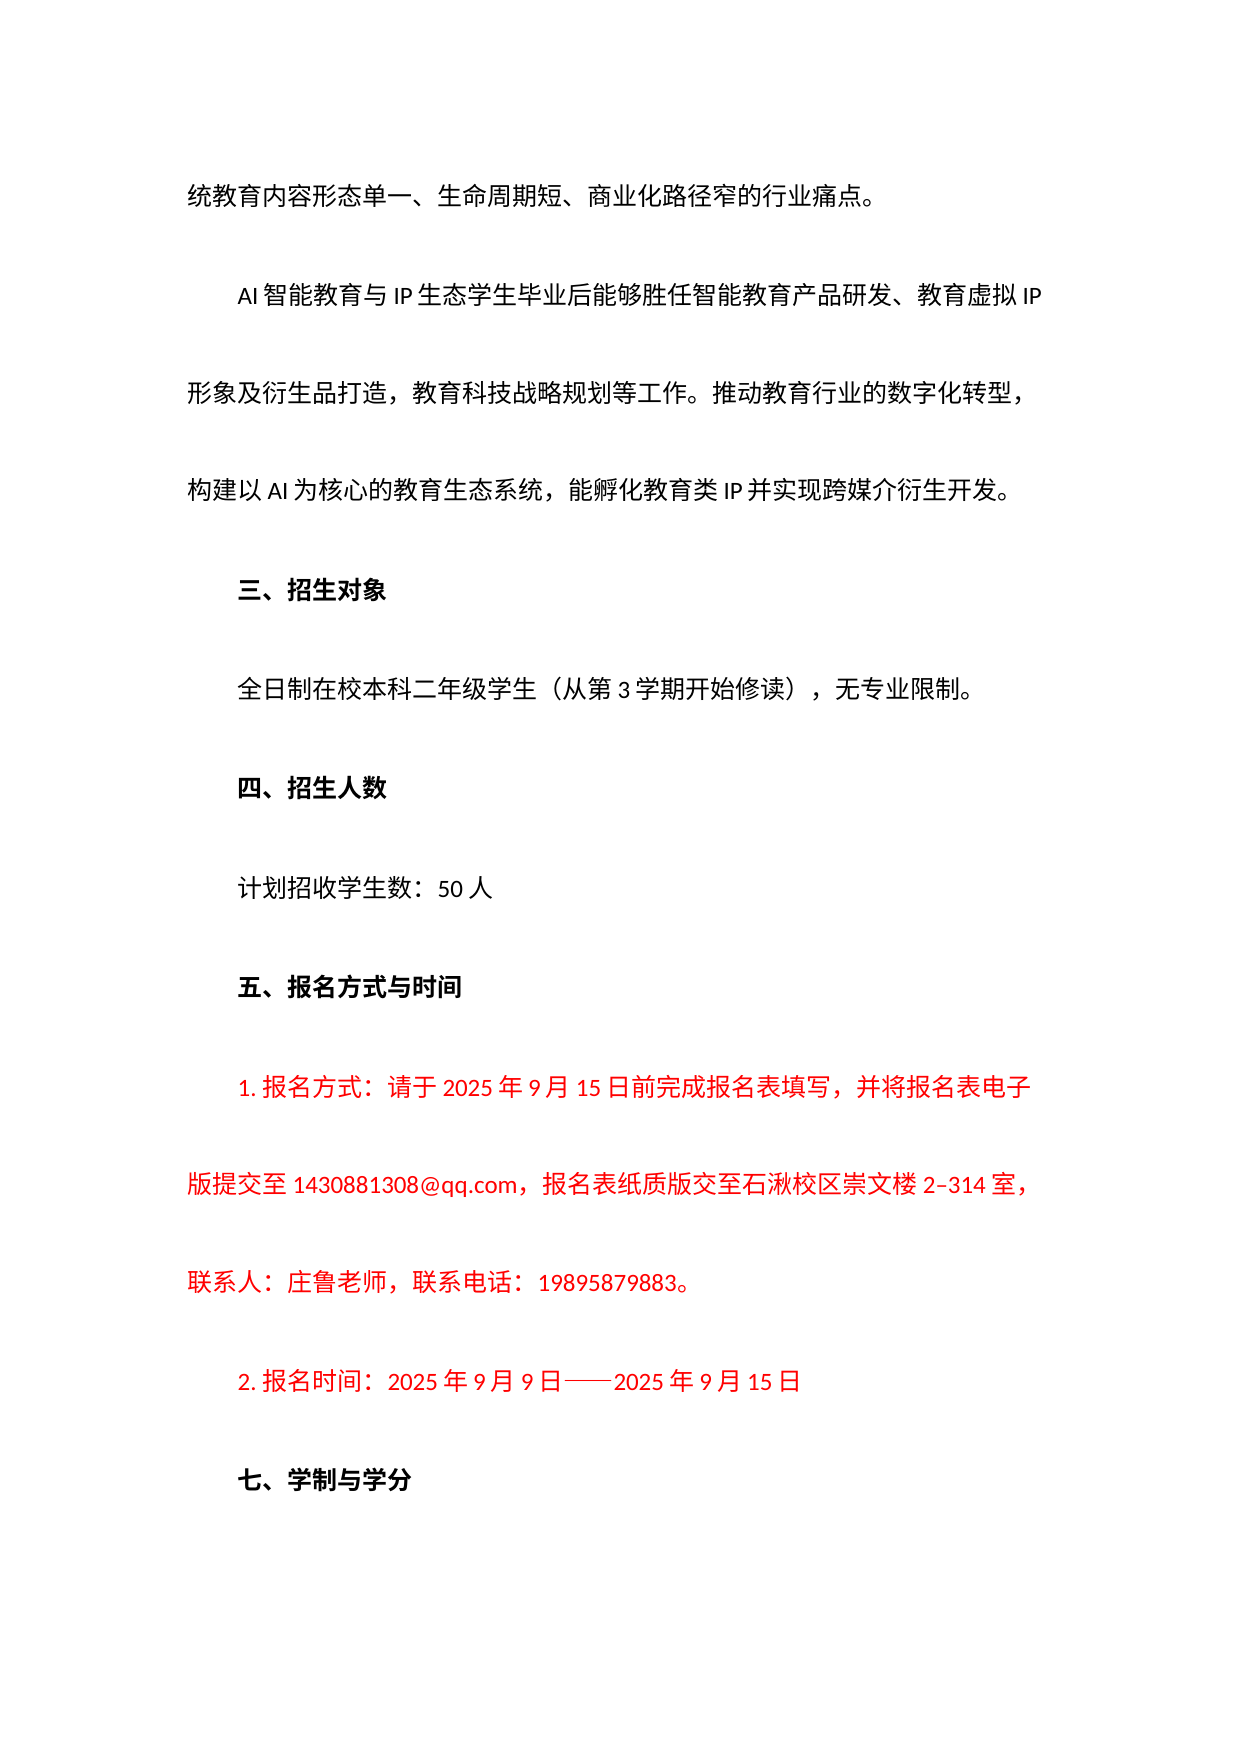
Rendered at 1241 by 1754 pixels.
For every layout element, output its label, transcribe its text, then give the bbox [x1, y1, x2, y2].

text 三、招生对象 [187, 556, 1053, 621]
text 全日制在校本科二年级学生（从第3学期开始修读），无专业限制。 [187, 655, 1053, 720]
text 计划招收学生数：50人 [187, 854, 1053, 919]
text 2. 报名时间：2025年9月9日——2025年9月15日 [187, 1347, 1053, 1412]
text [187, 162, 1053, 227]
text AI智能教育与IP生态学生毕业后能够胜任智能教育产品研发、教育虚拟IP形象及衍生品打造，教育科技战略规划等工作。推动教育行业的数字化转型，构建以AI为核心的教育生态系统，能孵化教育类IP并实现跨媒介衍生开发。 [187, 261, 1053, 521]
text 四、招生人数 [187, 754, 1053, 819]
text 七、学制与学分 [187, 1446, 1053, 1511]
text 五、报名方式与时间 [187, 953, 1053, 1018]
text 1. 报名方式：请于2025年9月15日前完成报名表填写，并将报名表电子版提交至1430881308@qq.com，报名表纸质版交至石湫校区崇文楼2–314室，联系人：庄鲁老师，联系电话：19895879883。 [187, 1053, 1053, 1313]
